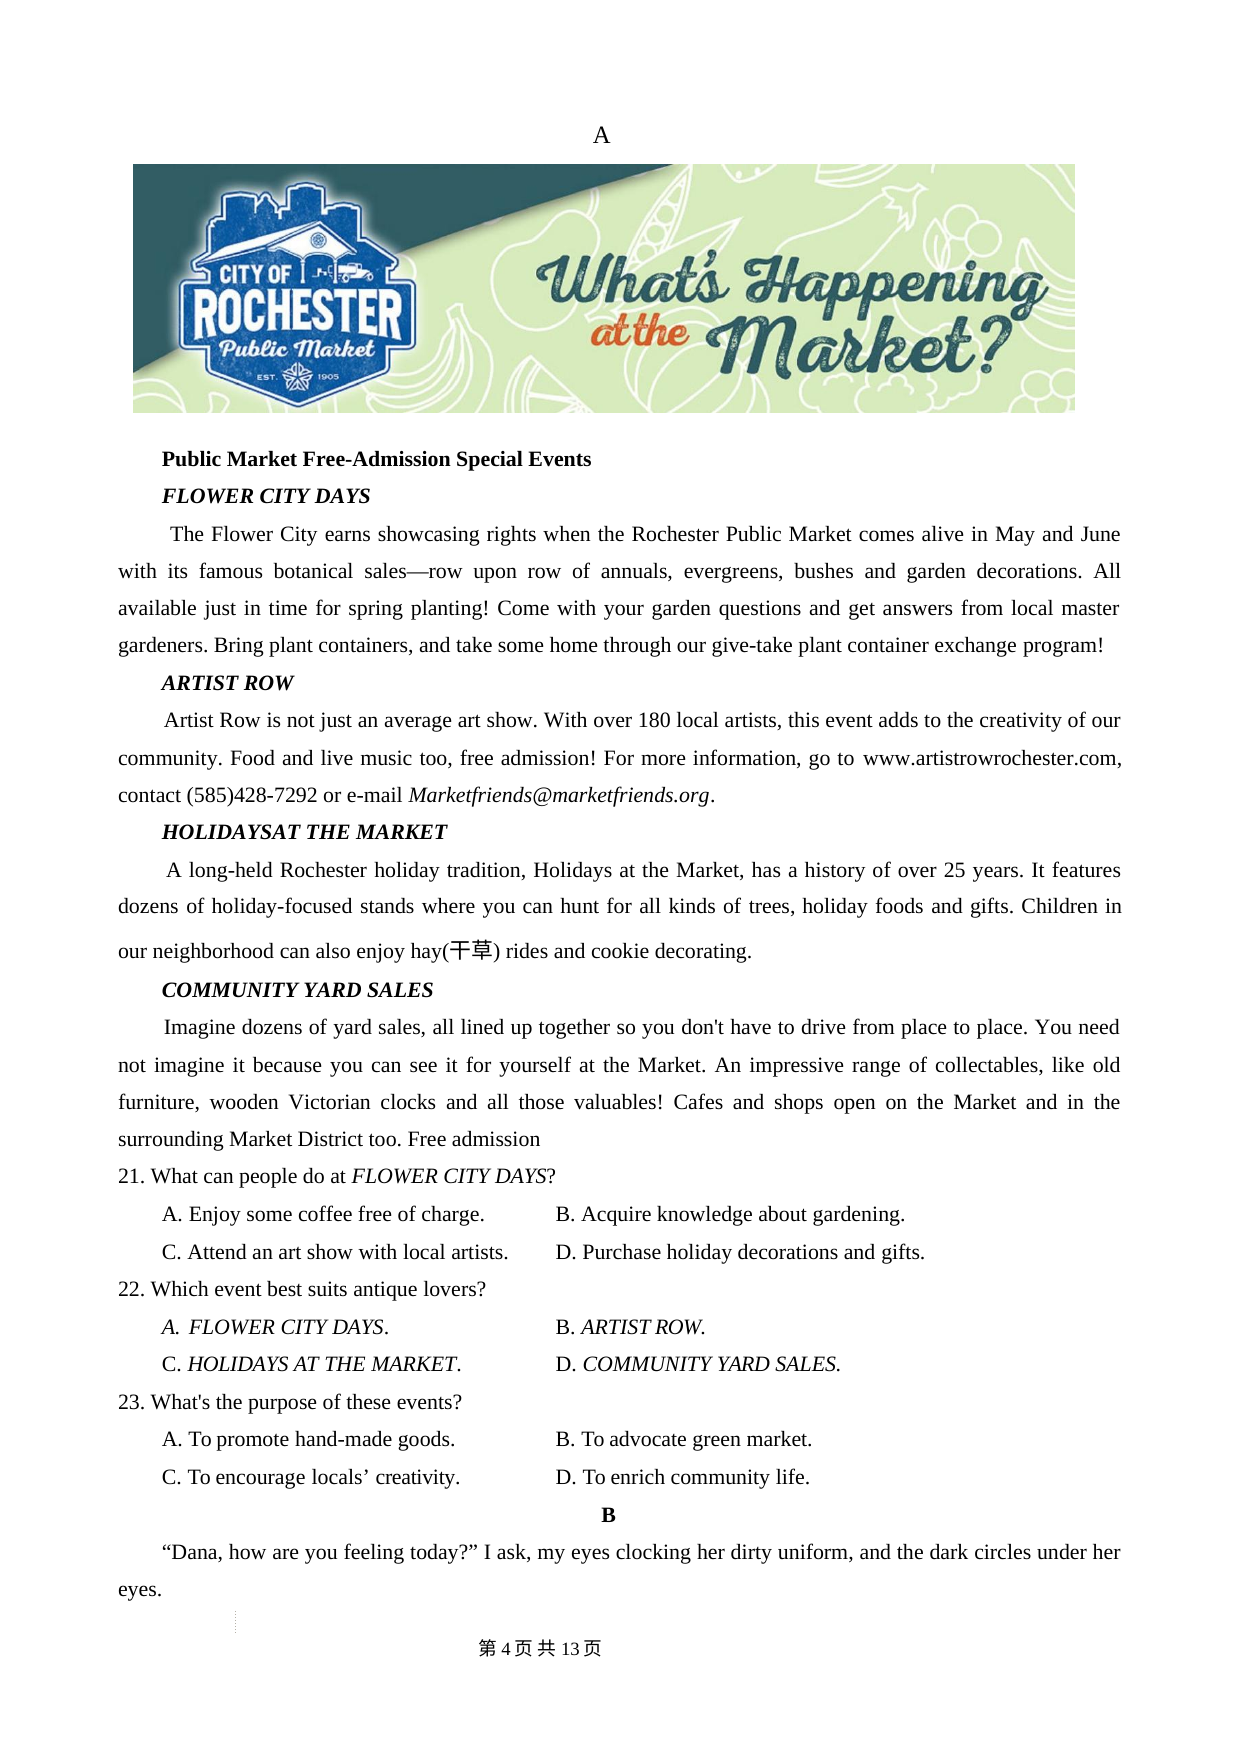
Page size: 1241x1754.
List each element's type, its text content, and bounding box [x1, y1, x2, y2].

list FLOWER CITY DAYS. B. ARTIST ROW. [162, 1314, 1155, 1339]
list What's the purpose of these events? [118, 1389, 1155, 1414]
text The Flower City earns showcasing rights when the Rochester Public Market comes alive in May and June with its famous botanical sales—row upon row of annuals, evergreens, bushes and garden decorations. All available just in time for spring planting! Come with your garden questions and get answers from local master gardeners. Bring plant containers, and take some home through our give-take plant container exchange program! [118, 521, 1122, 658]
text C. Attend an art show with local artists. D. Purchase holiday decorations and gifts. [162, 1239, 1155, 1264]
subtitle Public Market Free-Admission Special Events [162, 446, 1155, 471]
text Artist Row is not just an average art show. With over 180 local artists, this event adds to the creativity of our community. Food and live music too, free admission! For more information, go to www.artistrowrochester.com, contact (585)428-7292 or e-mail Marketfriends@marketfriends.org. [118, 707, 1122, 807]
list To promote hand-made goods. B. To advocate green market. [162, 1426, 1155, 1452]
list Enjoy some coffee free of charge. B. Acquire knowledge about gardening. [162, 1201, 1155, 1226]
text “Dana, how are you feeling today?” I ask, my eyes clocking her dirty uniform, and the dark circles under her eyes. [118, 1539, 1122, 1602]
subtitle FLOWER CITY DAYS [162, 483, 1155, 508]
text Imagine dozens of yard sales, all lined up together so you don't have to drive from place to place. You need not imagine it because you can see it for yourself at the Market. An impressive range of collectables, like old furniture, wooden Victorian clocks and all those valuables! Cafes and shops open on the Market and in the surrounding Market District too. Free admission [118, 1014, 1122, 1151]
text C. HOLIDAYS AT THE MARKET. D. COMMUNITY YARD SALES. [162, 1351, 1155, 1376]
list Which event best suits antique lovers? [118, 1276, 1155, 1301]
list What can people do at FLOWER CITY DAYS? [118, 1163, 1155, 1189]
subtitle B [601, 1502, 1155, 1527]
text C. To encourage locals’ creativity. D. To enrich community life. [162, 1464, 1155, 1489]
subtitle COMMUNITY YARD SALES [162, 979, 1155, 1002]
text A [593, 121, 1155, 149]
subtitle HOLIDAYSAT THE MARKET [162, 819, 1155, 844]
subtitle ARTIST ROW [162, 670, 1155, 695]
text A long-held Rochester holiday tradition, Holidays at the Market, has a history of over 25 years. It features dozens of holiday-focused stands where you can hunt for all kinds of trees, holiday foods and gifts. Children in our neighborhood can also enjoy hay(干草) rides and cookie decorating. [118, 857, 1122, 964]
picture [133, 164, 1075, 413]
